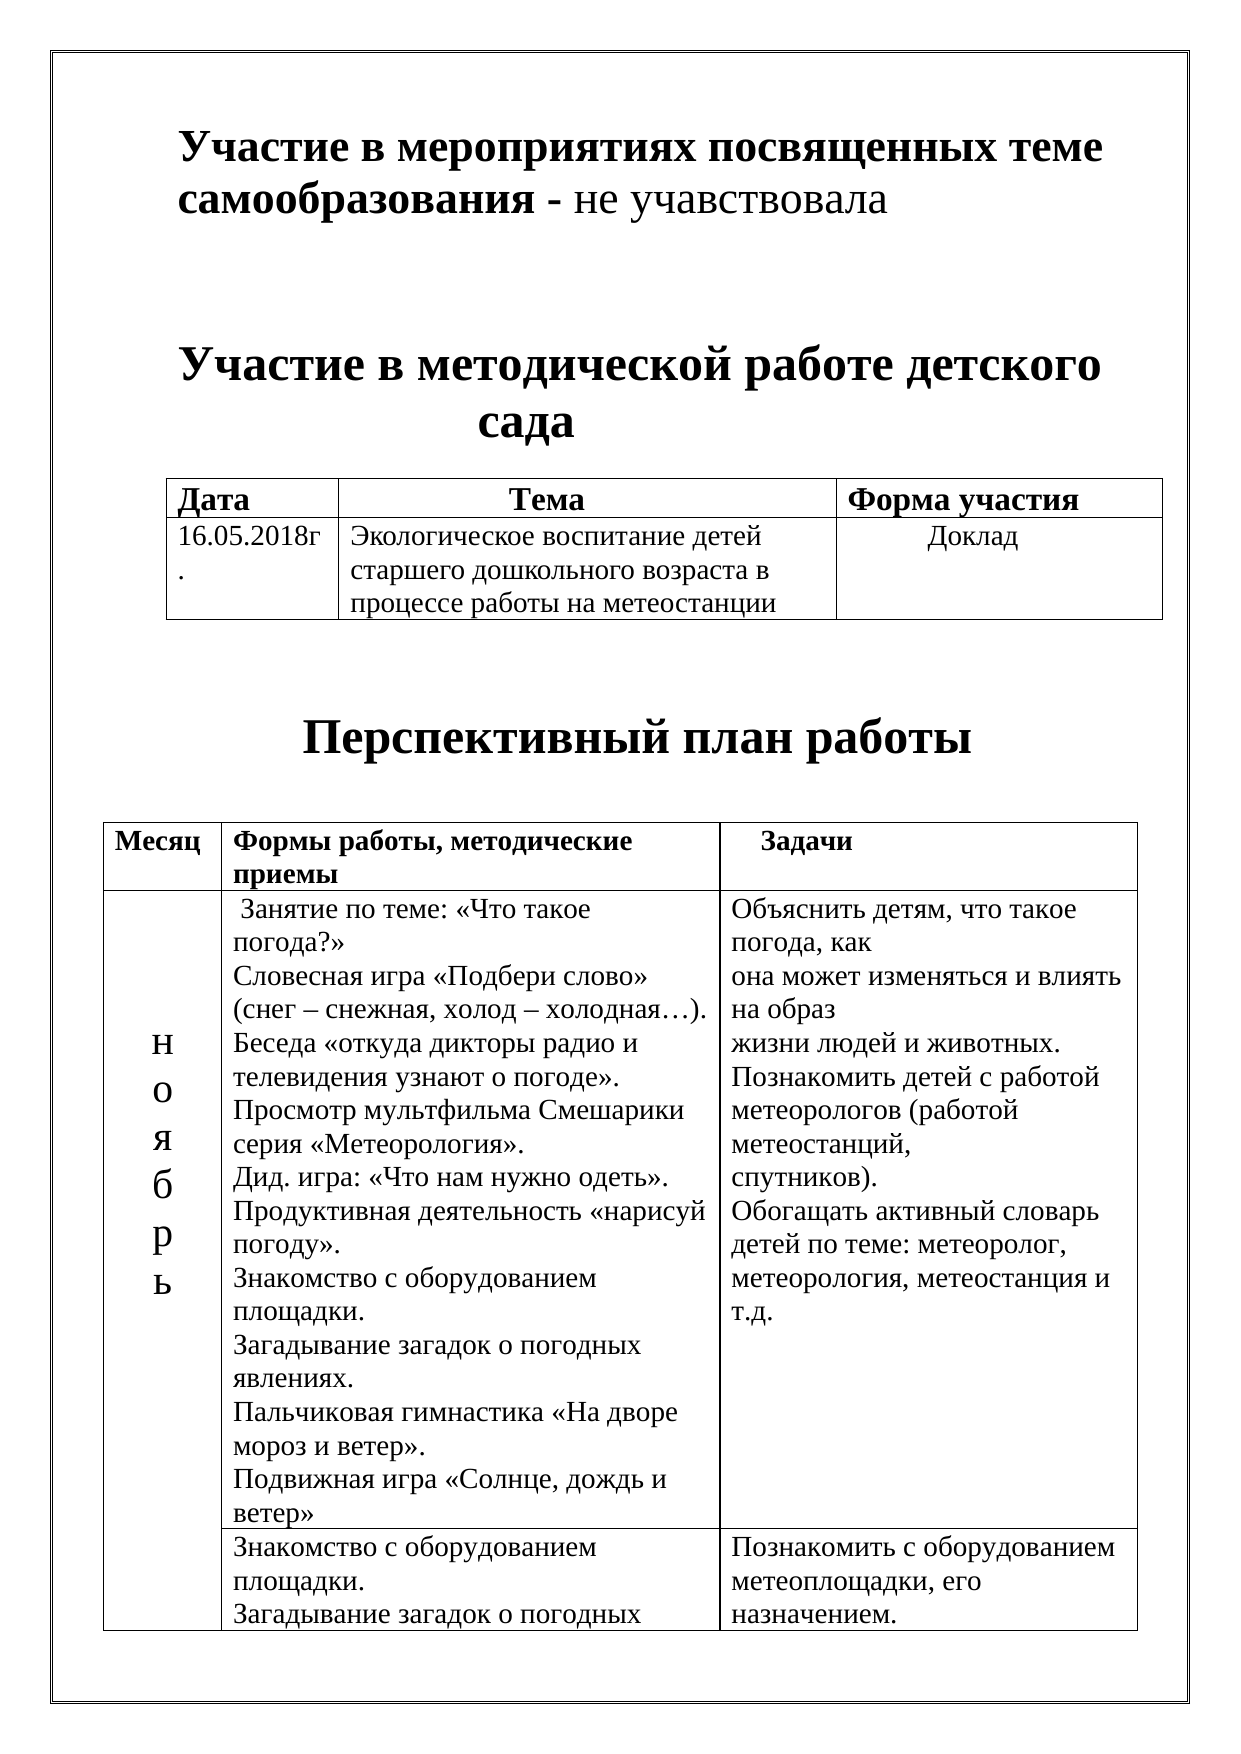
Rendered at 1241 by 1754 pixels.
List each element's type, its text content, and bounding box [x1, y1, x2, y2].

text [177, 118, 1152, 449]
table_cell Экологическое воспитание детей старшего дошкольного возраста в процессе работы на метеостанции [339, 518, 836, 619]
table_cell Занятие по теме: «Что такое погода?» Словесная игра «Подбери слово» (снег – снежная, холод – холодная…). Беседа «откуда дикторы радио и телевидения узнают о погоде». Просмотр мультфильма Смешарики серия «Метеорология». Дид. игра: «Что нам нужно одеть». Продуктивная деятельность «нарисуй погоду». Знакомство с оборудованием площадки. Загадывание загадок о погодных явлениях. Пальчиковая гимнастика «На дворе мороз и ветер». Подвижная игра «Солнце, дождь и ветер» [222, 891, 719, 1528]
table_header Форма участия [837, 479, 1162, 517]
table_cell Объяснить детям, что такое погода, как она может изменяться и влиять на образ жизни людей и животных. Познакомить детей с работой метеорологов (работой метеостанций, спутников). Обогащать активный словарь детей по теме: метеоролог, метеорология, метеостанция и т.д. [721, 891, 1137, 1528]
table_header Задачи [721, 823, 1137, 890]
table_header Дата [167, 479, 338, 517]
table_header Формы работы, методические приемы [222, 823, 719, 890]
text Перспективный план работы [177, 649, 1152, 793]
table_cell Доклад [837, 518, 1162, 619]
table_cell н о я б р ь [104, 891, 221, 1630]
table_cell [222, 1529, 719, 1630]
table_header Месяц [104, 823, 221, 890]
table_cell 16.05.2018г. [167, 518, 338, 619]
table_header Тема [339, 479, 836, 517]
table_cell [721, 1529, 1137, 1630]
